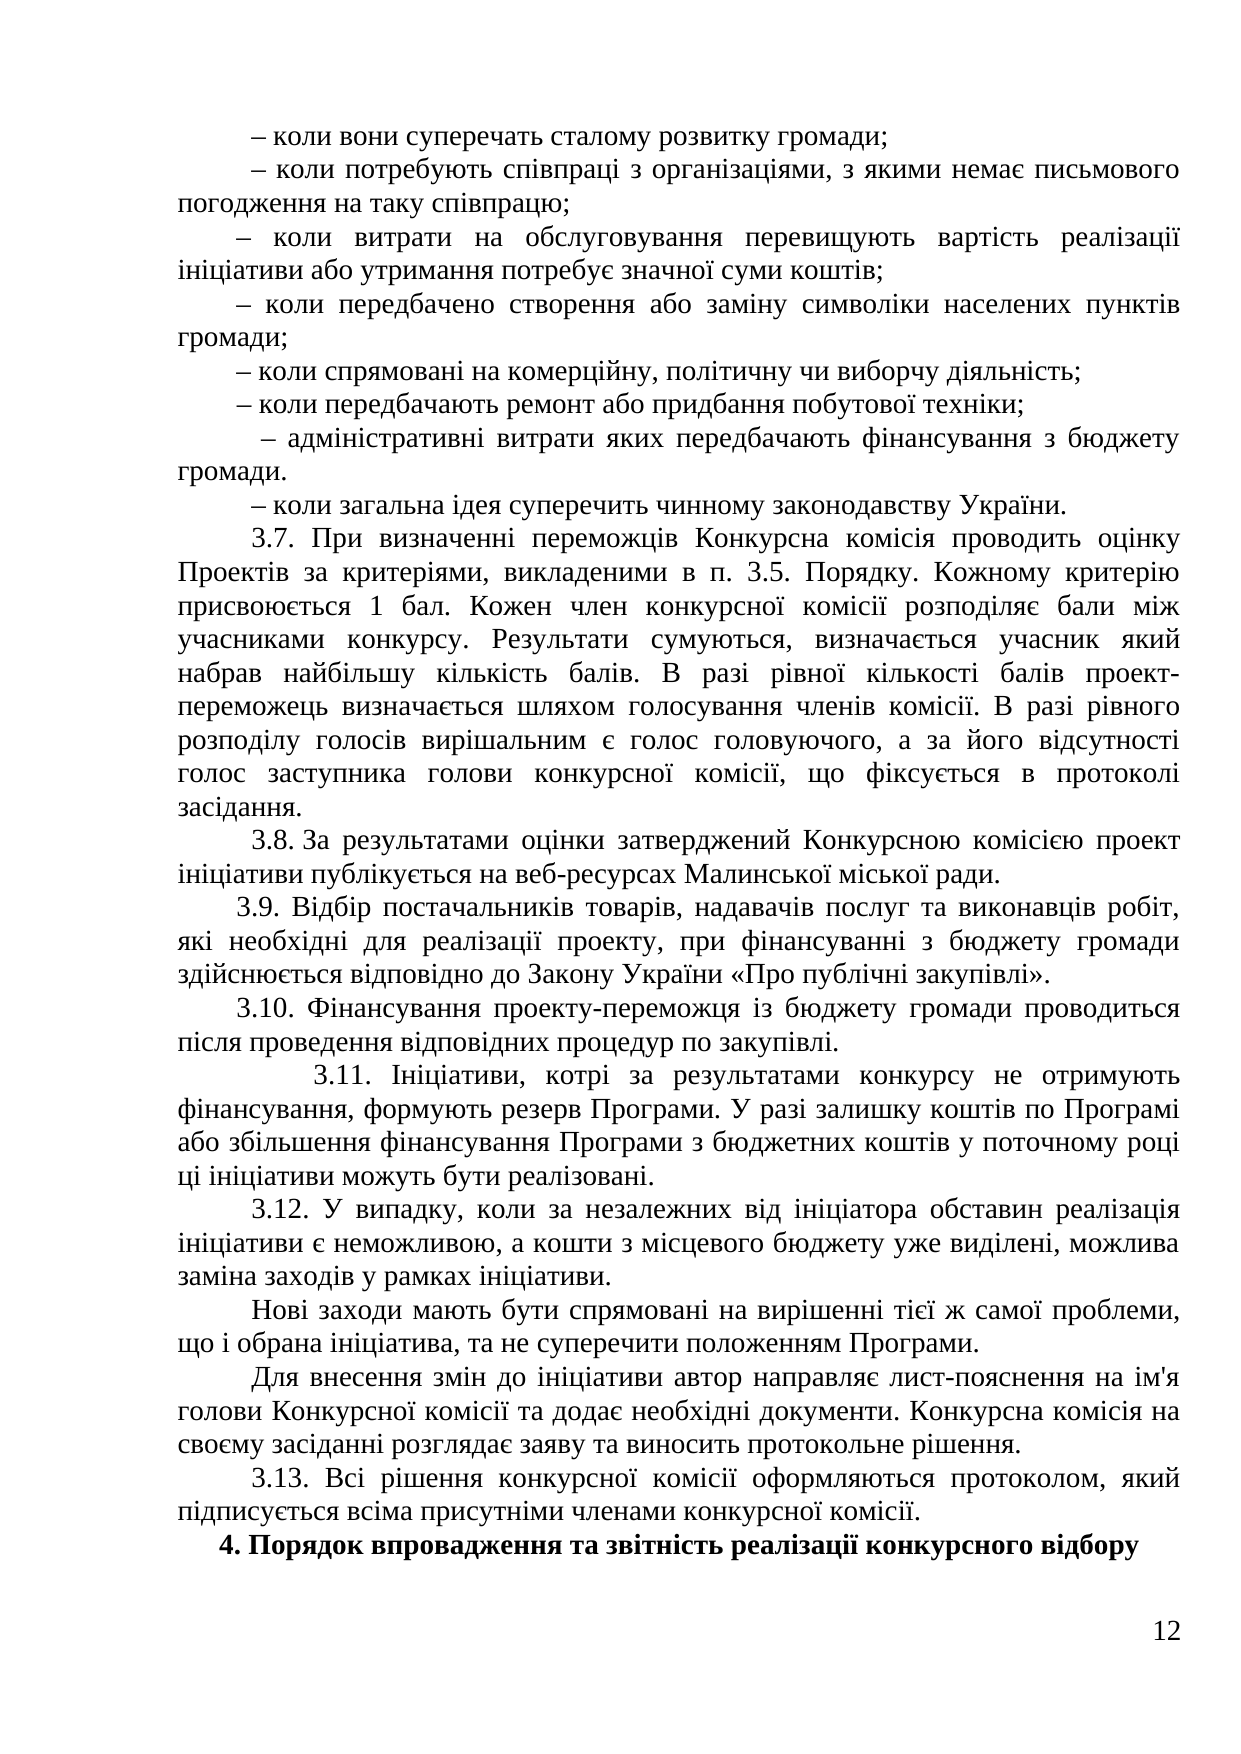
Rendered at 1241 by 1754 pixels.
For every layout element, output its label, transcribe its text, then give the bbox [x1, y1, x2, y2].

text – коли загальна ідея суперечить чинному законодавству України. [177, 487, 1181, 521]
text Для внесення змін до ініціативи автор направляє лист-пояснення на ім'я голови Конкурсної комісії та додає необхідні документи. Конкурсна комісія на своєму засіданні розглядає заяву та виносить протокольне рішення. [177, 1359, 1181, 1460]
text – коли передбачено створення або заміну символіки населених пунктів громади; [177, 286, 1181, 353]
text Нові заходи мають бути спрямовані на вирішенні тієї ж самої проблеми, що і обрана ініціатива, та не суперечити положенням Програми. [177, 1292, 1181, 1359]
text 3.12. У випадку, коли за незалежних від ініціатора обставин реалізація ініціативи є неможливою, а кошти з місцевого бюджету уже виділені, можлива заміна заходів у рамках ініціативи. [177, 1191, 1181, 1292]
text 3.13. Всі рішення конкурсної комісії оформляються протоколом, який підписується всіма присутніми членами конкурсної комісії. [177, 1460, 1181, 1527]
text 4. Порядок впровадження та звітність реалізації конкурсного відбору [177, 1527, 1181, 1560]
text – коли передбачають ремонт або придбання побутової техніки; [215, 386, 1181, 420]
text – коли вони суперечать сталому розвитку громади; [177, 118, 1181, 152]
text – адміністративні витрати яких передбачають фінансування з бюджету громади. [177, 420, 1181, 487]
text – коли витрати на обслуговування перевищують вартість реалізації ініціативи або утримання потребує значної суми коштів; [177, 219, 1181, 286]
text 3.7. При визначенні переможців Конкурсна комісія проводить оцінку Проектів за критеріями, викладеними в п. 3.5. Порядку. Кожному критерію присвоюється 1 бал. Кожен член конкурсної комісії розподіляє бали між учасниками конкурсу. Результати сумуються, визначається учасник який набрав найбільшу кількість балів. В разі рівної кількості балів проект-переможець визначається шляхом голосування членів комісії. В разі рівного розподілу голосів вирішальним є голос головуючого, а за його відсутності голос заступника голови конкурсної комісії, що фіксується в протоколі засідання. [177, 521, 1181, 822]
text 3.10. Фінансування проекту-переможця із бюджету громади проводиться після проведення відповідних процедур по закупівлі. [177, 990, 1181, 1057]
text 3.9. Відбір постачальників товарів, надавачів послуг та виконавців робіт, які необхідні для реалізації проекту, при фінансуванні з бюджету громади здійснюється відповідно до Закону України «Про публічні закупівлі». [177, 889, 1181, 990]
text – коли потребують співпраці з організаціями, з якими немає письмового погодження на таку співпрацю; [177, 152, 1181, 219]
text 3.11. Ініціативи, котрі за результатами конкурсу не отримують фінансування, формують резерв Програми. У разі залишку коштів по Програмі або збільшення фінансування Програми з бюджетних коштів у поточному році ці ініціативи можуть бути реалізовані. [177, 1057, 1181, 1191]
text 3.8. За результатами оцінки затверджений Конкурсною комісією проект ініціативи публікується на веб-ресурсах Малинської міської ради. [177, 822, 1181, 889]
text – коли спрямовані на комерційну, політичну чи виборчу діяльність; [177, 353, 1181, 386]
